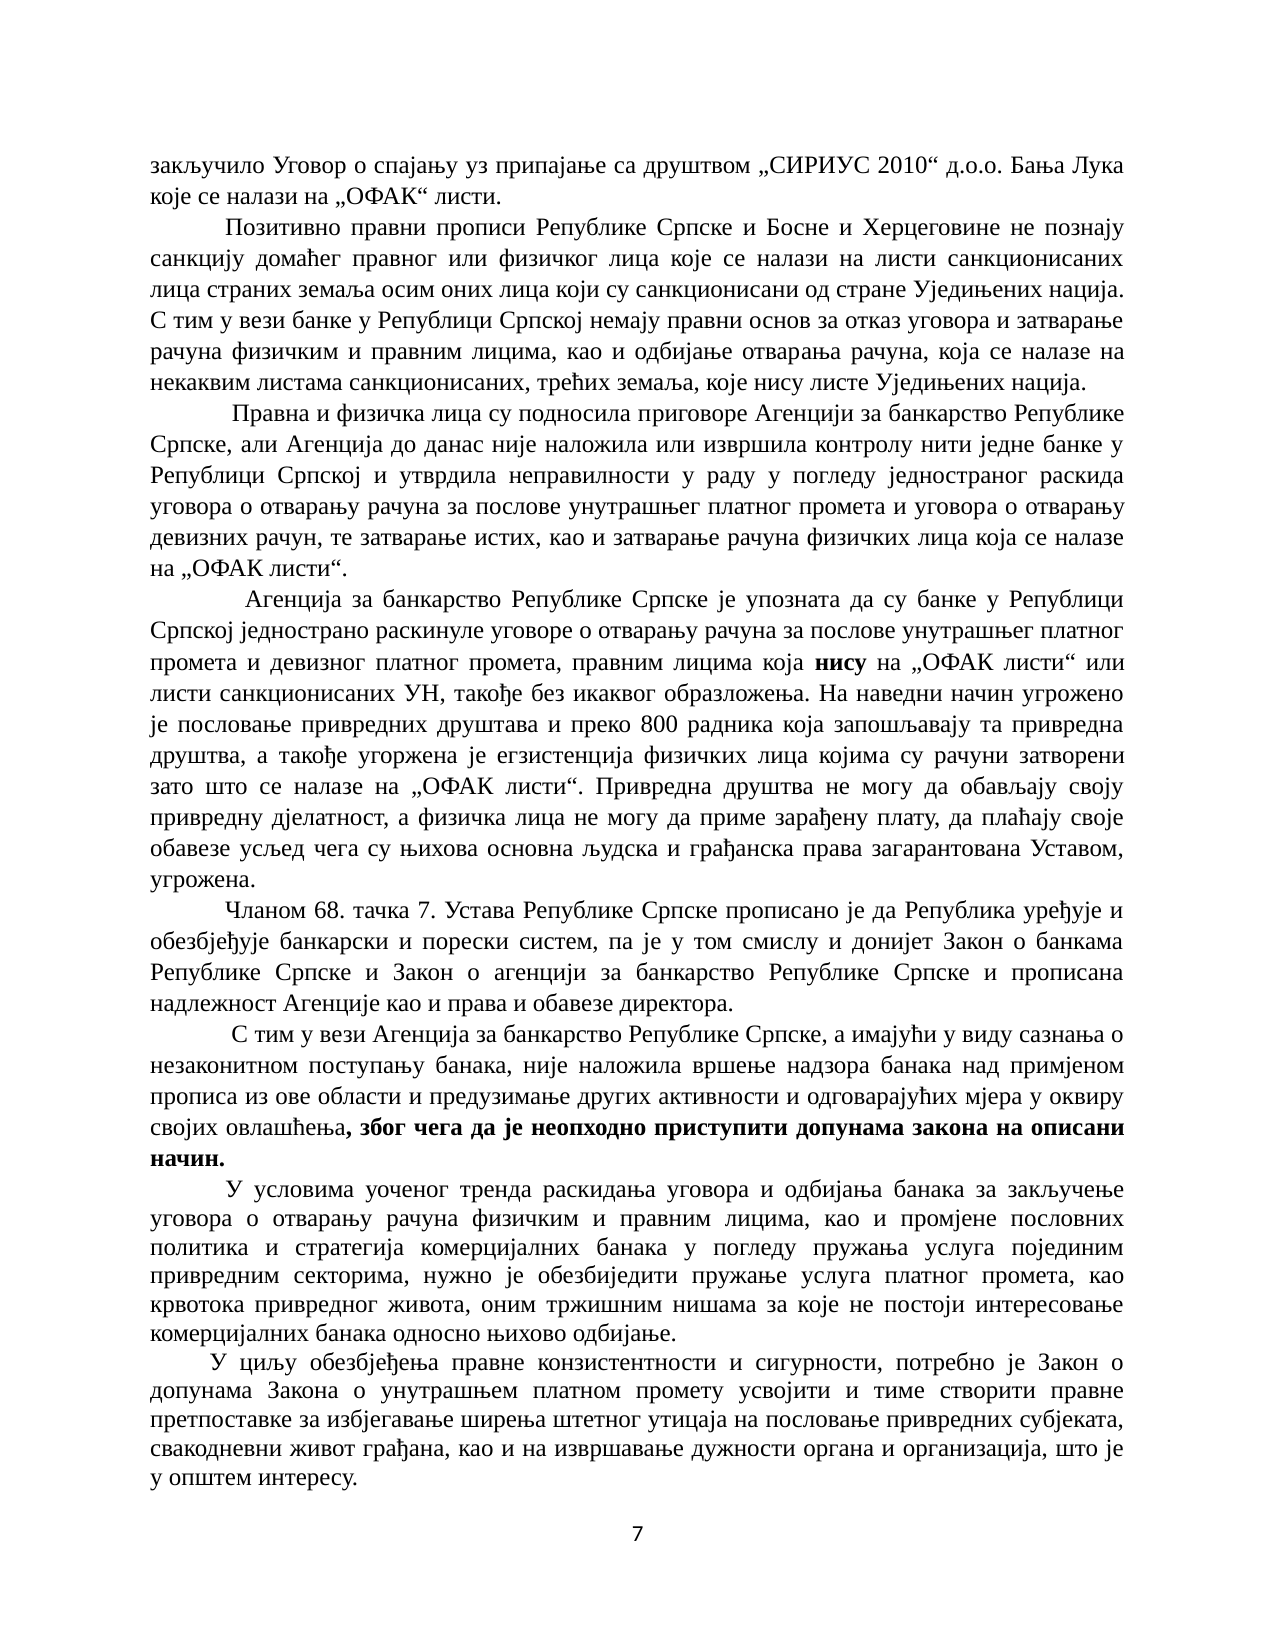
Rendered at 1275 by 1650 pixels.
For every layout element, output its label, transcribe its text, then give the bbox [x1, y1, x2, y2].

text Правна и физичка лица су подносила приговоре Агенцији за банкарство Републике Српске, али Агенција до данас није наложила или извршила контролу нити једне банке у Републици Српској и утврдила неправилности у раду у погледу једностраног раскида уговора о отварању рачуна за послове унутрашњег платног промета и уговора о отварању девизних рачун, те затварање истих, као и затварање рачуна физичких лица која се налазе на „ОФАК листи“. [150, 398, 1125, 582]
text Чланом 68. тачка 7. Устава Републике Српске прописано је да Република уређује и обезбјеђује банкарски и порески систем, па је у том смислу и донијет Закон о банкама Републике Српске и Закон о агенцији за банкарство Републике Српске и прописана надлежност Агенције као и права и обавезе директора. [150, 895, 1125, 1017]
text У циљу обезбјеђења правне конзистентности и сигурности, потребно је Закон о допунама Закона о унутрашњем платном промету усвојити и тиме створити правне претпоставке за избјегавање ширења штетног утицаја на пословање привредних субјеката, свакодневни живот грађана, као и на извршавање дужности органа и организација, што је у општем интересу. [150, 1347, 1125, 1491]
text Агенција за банкарство Републике Српске је упозната да су банке у Републици Српској једнострано раскинуле уговоре о отварању рачуна за послове унутрашњег платног промета и девизног платног промета, правним лицима која нису на „ОФАК листи“ или листи санкционисаних УН, такође без икаквог образложења. На наведни начин угрoжено је пословање привредних друштава и преко 800 радника која запошљавају та привредна друштва, а такође угоржена је егзистенција физичких лица којима су рачуни затворени зато што се налазе на „ОФАК листи“. Привредна друштва не могу да обављају своју привредну дјелатност, а физичка лица не могу да приме зарађену плату, да плаћају своје обавезе усљед чега су њихова основна људска и грађанска права загарантована Уставом, угрожена. [150, 584, 1125, 893]
text Позитивно правни прописи Републике Српске и Босне и Херцеговине не познају санкцију домаћег правног или физичког лица које се налази на листи санкционисаних лица страних земаља осим оних лица који су санкционисани од стране Уједињених нација. С тим у вези банке у Републици Српској немају правни основ за отказ уговора и затварање рачуна физичким и правним лицима, као и одбијање отварања рачуна, која се налазе на некаквим листама санкционисаних, трећих земаља, које нису листе Уједињених нација. [150, 212, 1125, 396]
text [150, 150, 1125, 210]
text С тим у вези Агенција за банкарство Републике Српске, а имајући у виду сазнања о незаконитном поступању банака, није наложила вршење надзора банака над примјеном прописа из ове области и предузимање других активности и одговарајућих мјера у оквиру својих овлашћења, због чега да је неопходно приступити допунама закона на описани начин. [150, 1019, 1125, 1172]
text У условима уоченог тренда раскидања уговора и одбијања банака за закључење уговора о отварању рачуна физичким и правним лицима, као и промјене пословних политика и стратегија комерцијалних банака у погледу пружања услуга појединим привредним секторима, нужно је обезбиједити пружање услуга платног промета, као крвотока привредног живота, оним тржишним нишама за које не постоји интересовање комерцијалних банака односно њихово одбијање. [150, 1174, 1125, 1347]
